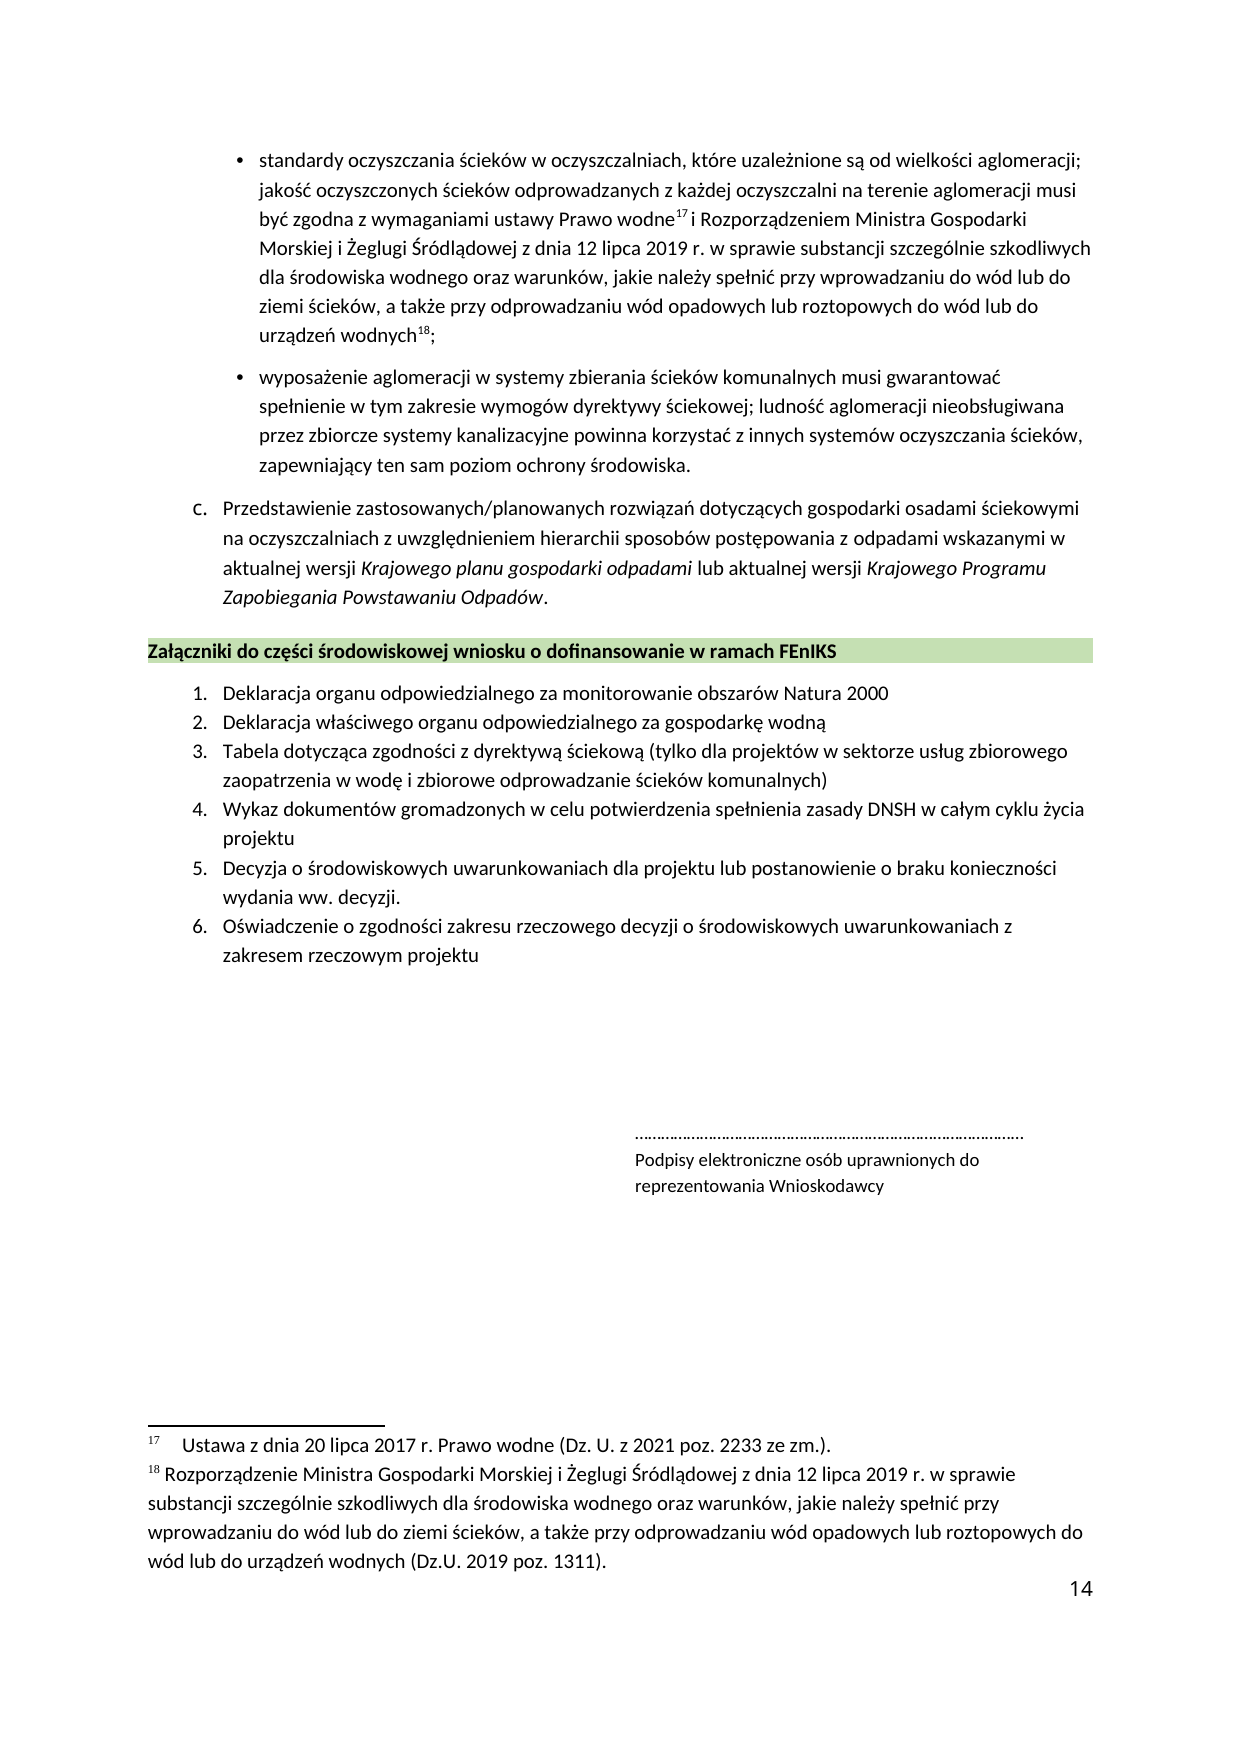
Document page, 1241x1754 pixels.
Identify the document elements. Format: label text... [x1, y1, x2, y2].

list wyposażenie aglomeracji w systemy zbierania ścieków komunalnych musi gwarantować spełnienie w tym zakresie wymogów dyrektywy ściekowej; ludność aglomeracji nieobsługiwana przez zbiorcze systemy kanalizacyjne powinna korzystać z innych systemów oczyszczania ścieków, zapewniający ten sam poziom ochrony środowiska. [236, 364, 1093, 477]
list Deklaracja organu odpowiedzialnego za monitorowanie obszarów Natura 2000 [192, 680, 1093, 705]
list Przedstawienie zastosowanych/planowanych rozwiązań dotyczących gospodarki osadami ściekowymi na oczyszczalniach z uwzględnieniem hierarchii sposobów postępowania z odpadami wskazanymi w aktualnej wersji Krajowego planu gospodarki odpadami lub aktualnej wersji Krajowego Programu Zapobiegania Powstawaniu Odpadów. [192, 493, 1093, 609]
list Decyzja o środowiskowych uwarunkowaniach dla projektu lub postanowienie o braku konieczności wydania ww. decyzji. [192, 855, 1093, 909]
list standardy oczyszczania ścieków w oczyszczalniach, które uzależnione są od wielkości aglomeracji; jakość oczyszczonych ścieków odprowadzanych z każdej oczyszczalni na terenie aglomeracji musi być zgodna z wymaganiami ustawy Prawo wodne i Rozporządzeniem Ministra Gospodarki Morskiej i Żeglugi Śródlądowej z dnia 12 lipca 2019 r. w sprawie substancji szczególnie szkodliwych dla środowiska wodnego oraz warunków, jakie należy spełnić przy wprowadzaniu do wód lub do ziemi ścieków, a także przy odprowadzaniu wód opadowych lub roztopowych do wód lub do urządzeń wodnych; [236, 148, 1093, 348]
list Oświadczenie o zgodności zakresu rzeczowego decyzji o środowiskowych uwarunkowaniach z zakresem rzeczowym projektu [192, 913, 1093, 968]
list Deklaracja właściwego organu odpowiedzialnego za gospodarkę wodną [192, 709, 1093, 734]
text ……………………………………………………………………………… [635, 1121, 1093, 1144]
text Podpisy elektroniczne osób uprawnionych do reprezentowania Wnioskodawcy [635, 1148, 1093, 1197]
text Załączniki do części środowiskowej wniosku o dofinansowanie w ramach FEnIKS [148, 638, 1093, 663]
list Tabela dotycząca zgodności z dyrektywą ściekową (tylko dla projektów w sektorze usług zbiorowego zaopatrzenia w wodę i zbiorowe odprowadzanie ścieków komunalnych) [192, 738, 1093, 793]
list Wykaz dokumentów gromadzonych w celu potwierdzenia spełnienia zasady DNSH w całym cyklu życia projektu [192, 796, 1093, 851]
